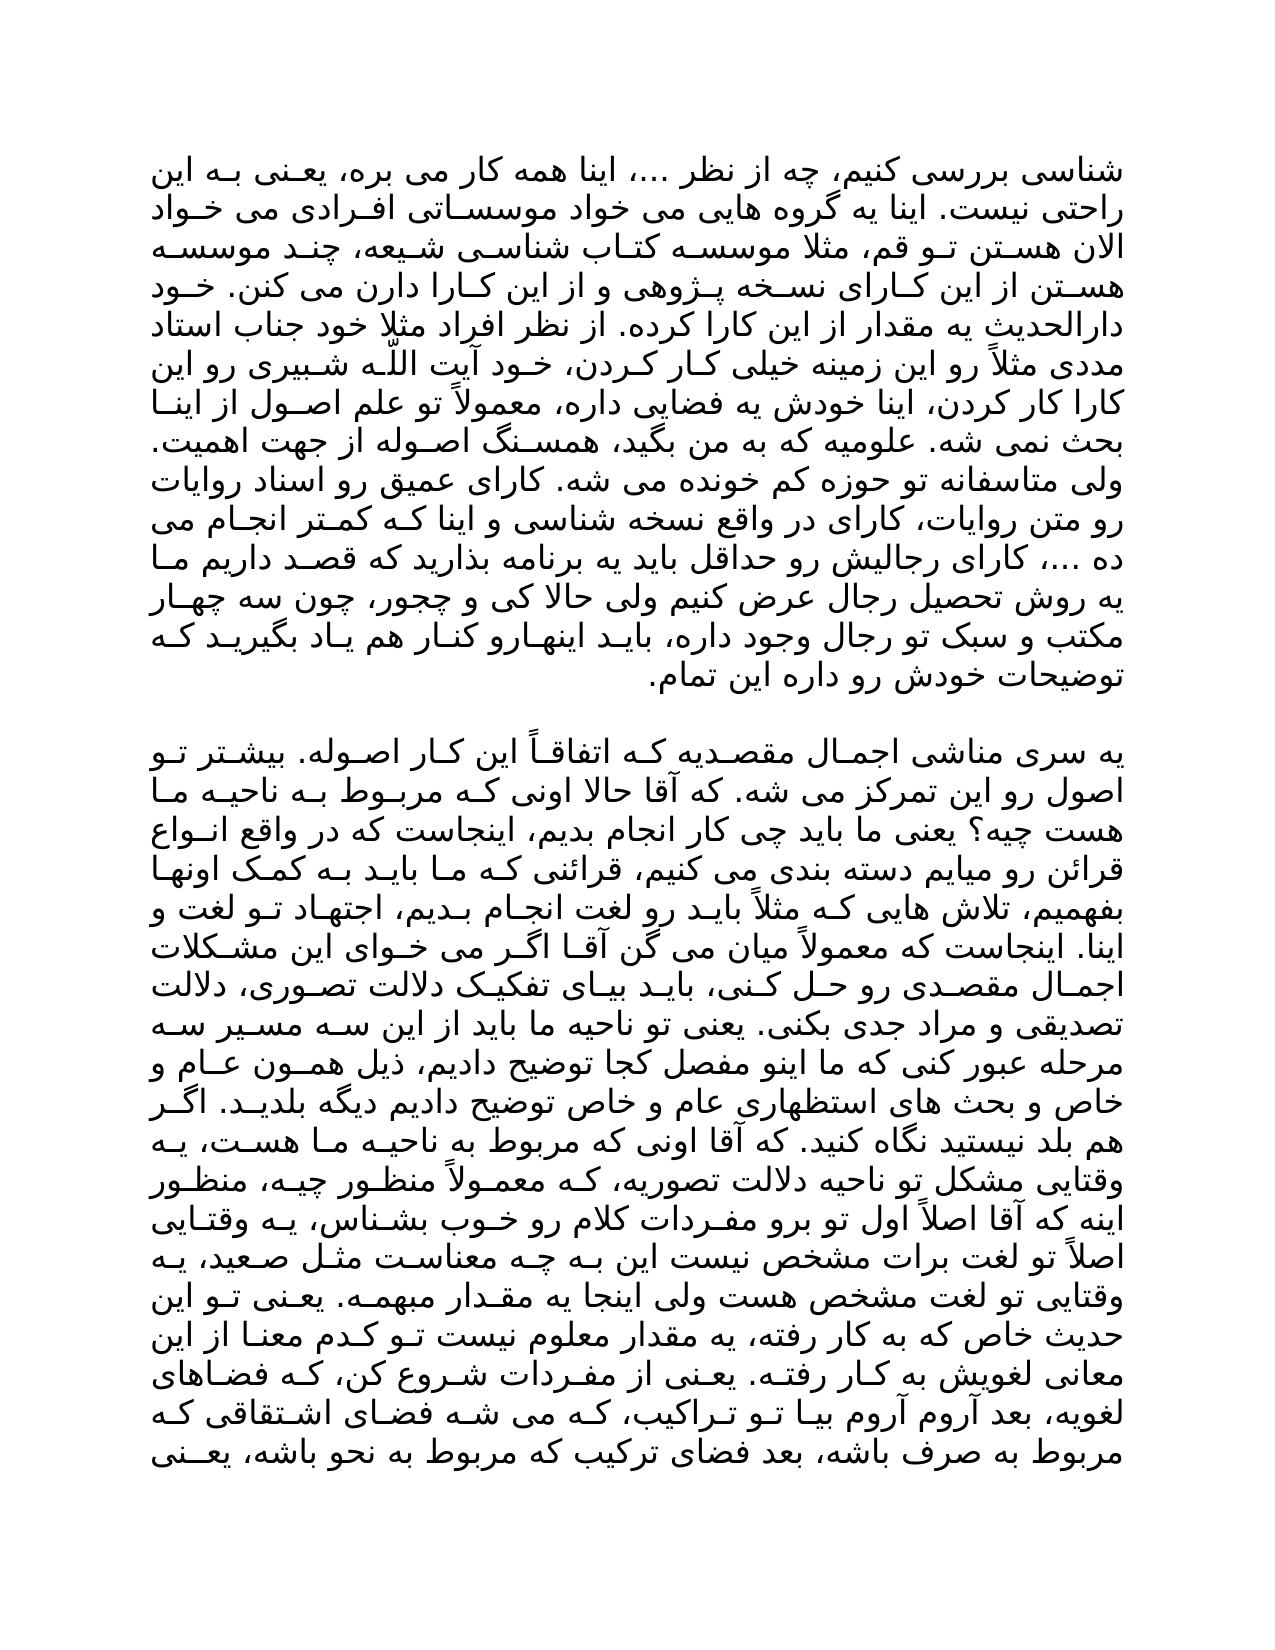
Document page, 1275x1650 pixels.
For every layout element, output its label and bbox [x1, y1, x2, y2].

text [150, 733, 1125, 1471]
text [150, 150, 1125, 694]
